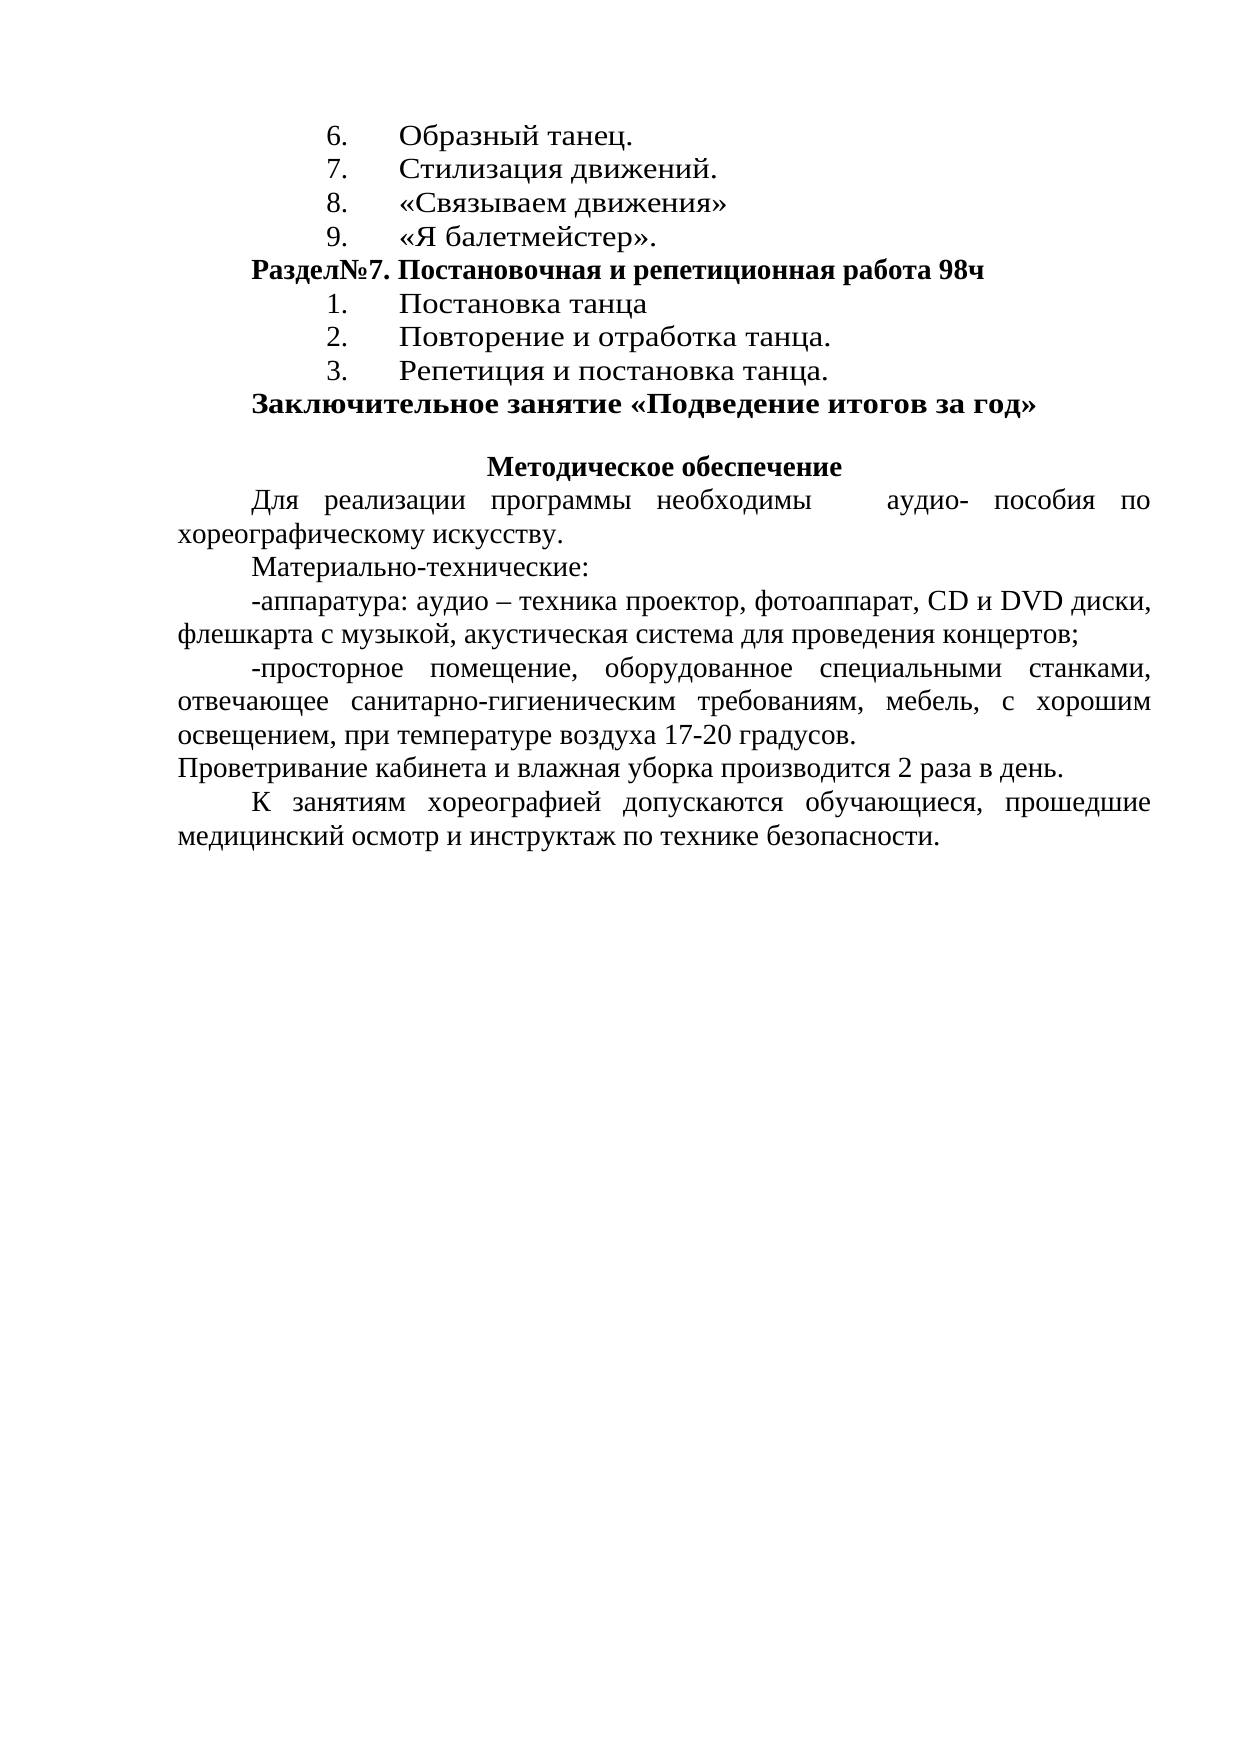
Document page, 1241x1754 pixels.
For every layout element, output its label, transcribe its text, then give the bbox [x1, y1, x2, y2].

text Заключительное занятие «Подведение итогов за год» [177, 386, 1152, 420]
list Образный танец. [252, 118, 1152, 152]
text -просторное помещение, оборудованное специальными станками, отвечающее санитарно-гигиеническим требованиям, мебель, с хорошим освещением, при температуре воздуха 17-20 градусов. [177, 650, 1152, 751]
text Материально-технические: [177, 549, 1152, 583]
text Для реализации программы необходимы аудио- пособия по хореографическому искусству. [177, 482, 1152, 549]
list Репетиция и постановка танца. [252, 353, 1152, 386]
list Постановка танца [252, 286, 1152, 319]
list Повторение и отработка танца. [252, 319, 1152, 353]
list Стилизация движений. [252, 152, 1152, 185]
text -аппаратура: аудио – техника проектор, фотоаппарат, СD и DVD диски, флешкарта с музыкой, акустическая система для проведения концертов; [177, 583, 1152, 650]
text К занятиям хореографией допускаются обучающиеся, прошедшие медицинский осмотр и инструктаж по технике безопасности. [177, 784, 1152, 851]
text Проветривание кабинета и влажная уборка производится 2 раза в день. [177, 751, 1152, 784]
text Методическое обеспечение [177, 449, 1152, 482]
list «Я балетмейстер». [252, 219, 1152, 252]
list «Связываем движения» [252, 185, 1152, 219]
text Раздел№7. Постановочная и репетиционная работа 98ч [177, 252, 1152, 286]
